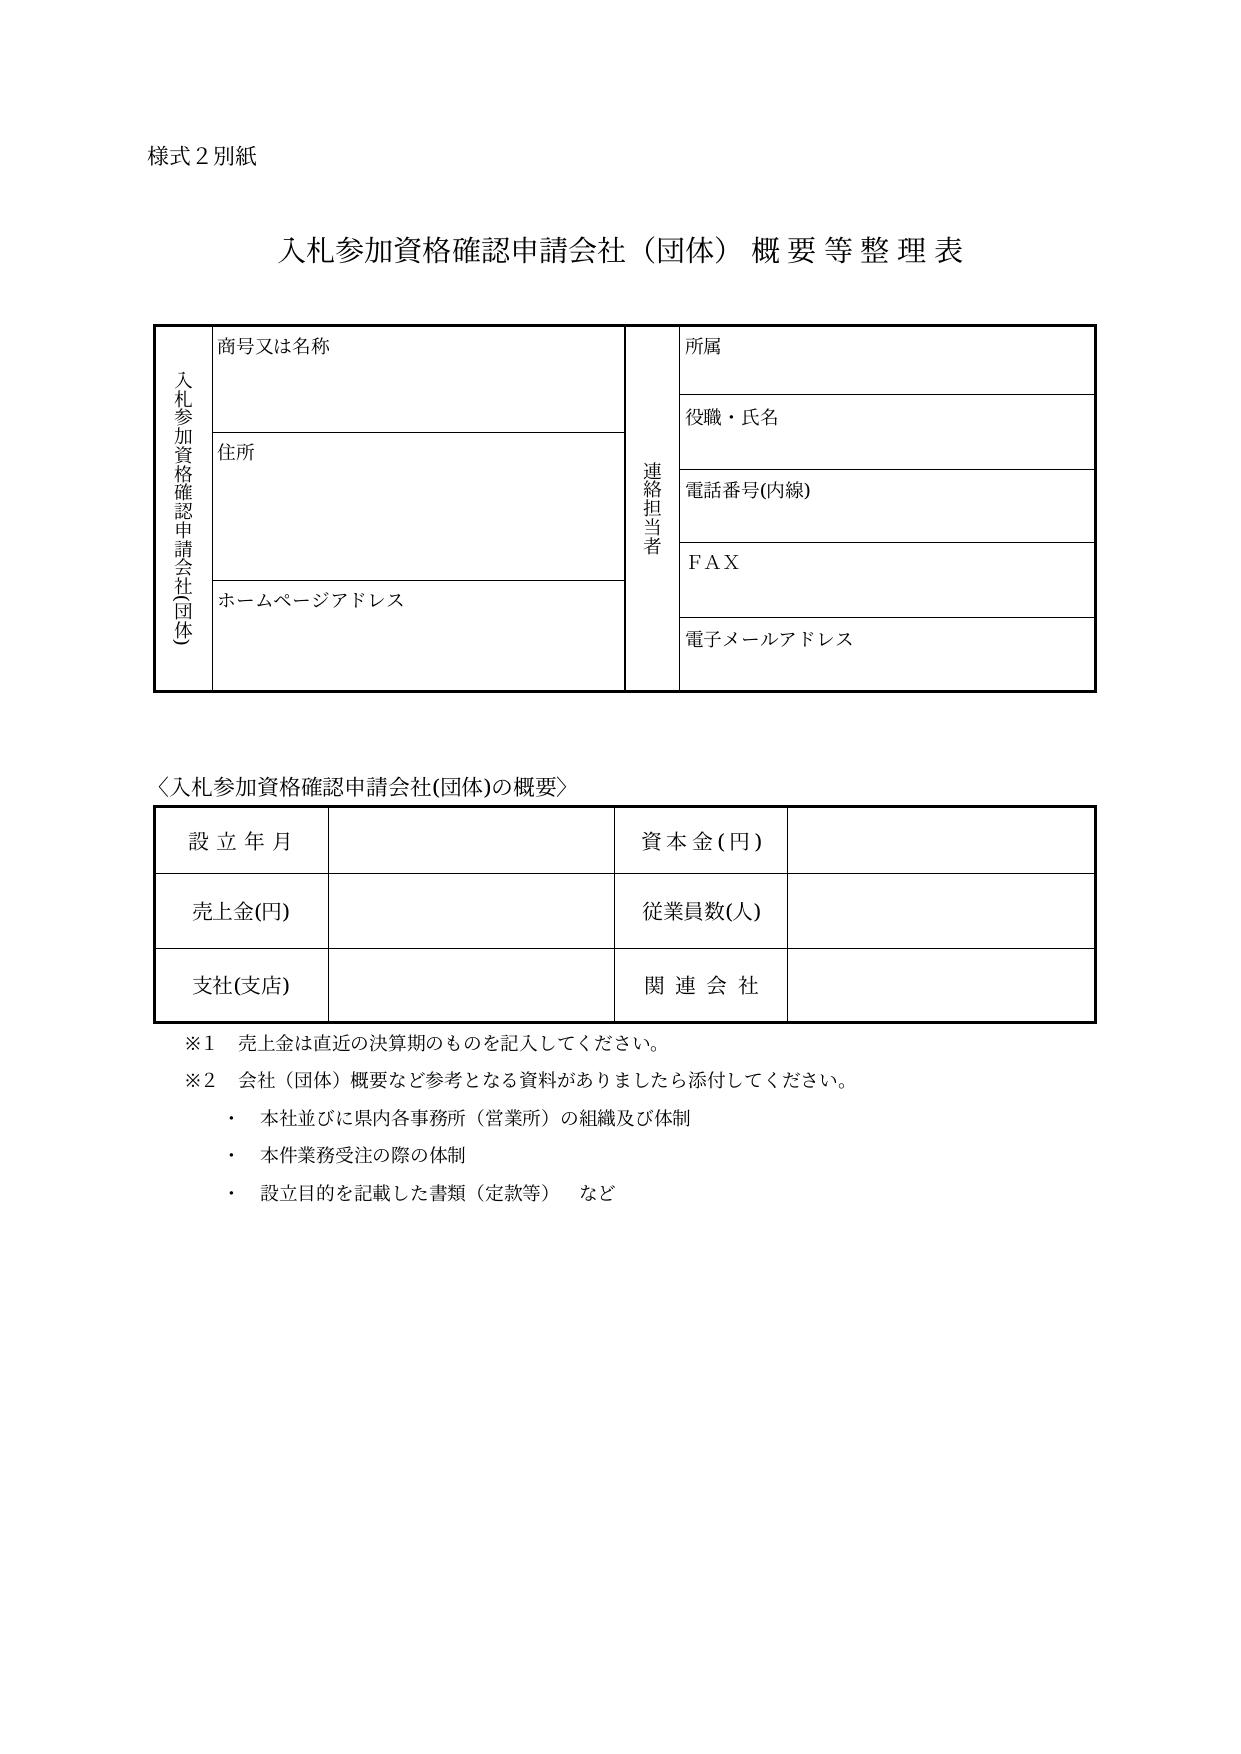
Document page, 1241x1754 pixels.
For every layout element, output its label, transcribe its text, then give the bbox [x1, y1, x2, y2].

table_cell 従業員数(人) [615, 874, 787, 948]
table_header 連絡担当者 [626, 327, 679, 689]
table_cell ホームページアドレス [213, 581, 624, 689]
text ・ 本社並びに県内各事務所（営業所）の組織及び体制 [148, 1099, 1092, 1136]
text ・ 本件業務受注の際の体制 [148, 1136, 1092, 1174]
table_cell [329, 874, 614, 948]
table_cell 関連会社 [615, 949, 787, 1021]
table_header 設立年月 [156, 808, 328, 873]
table_cell [788, 874, 1094, 948]
table_header 入札参加資格確認申請会社(団体) [156, 327, 212, 689]
table_cell ＦＡＸ [680, 543, 1094, 617]
text ※１ 売上金は直近の決算期のものを記入してください。 [148, 1024, 1092, 1061]
table_cell 役職・氏名 [680, 395, 1094, 469]
table_header [788, 808, 1094, 873]
table_cell 電話番号(内線) [680, 470, 1094, 542]
table_cell [788, 949, 1094, 1021]
text 入札参加資格確認申請会社（団体） 概 要 等 整 理 表 [148, 211, 1092, 286]
text ※２ 会社（団体）概要など参考となる資料がありましたら添付してください。 [148, 1061, 1092, 1099]
table_cell 売上金(円) [156, 874, 328, 948]
table_header [329, 808, 614, 873]
table_cell 支社(支店) [156, 949, 328, 1021]
text 様式２別紙 [148, 136, 1092, 174]
table_header 資本金(円) [615, 808, 787, 873]
table_header 商号又は名称 [213, 327, 624, 432]
table_cell [329, 949, 614, 1021]
text 〈入札参加資格確認申請会社(団体)の概要〉 [148, 768, 1092, 805]
table_cell 住所 [213, 433, 624, 579]
table_header 所属 [680, 327, 1094, 394]
table_cell 電子メールアドレス [680, 618, 1094, 689]
text ・ 設立目的を記載した書類（定款等） など [148, 1174, 1092, 1211]
